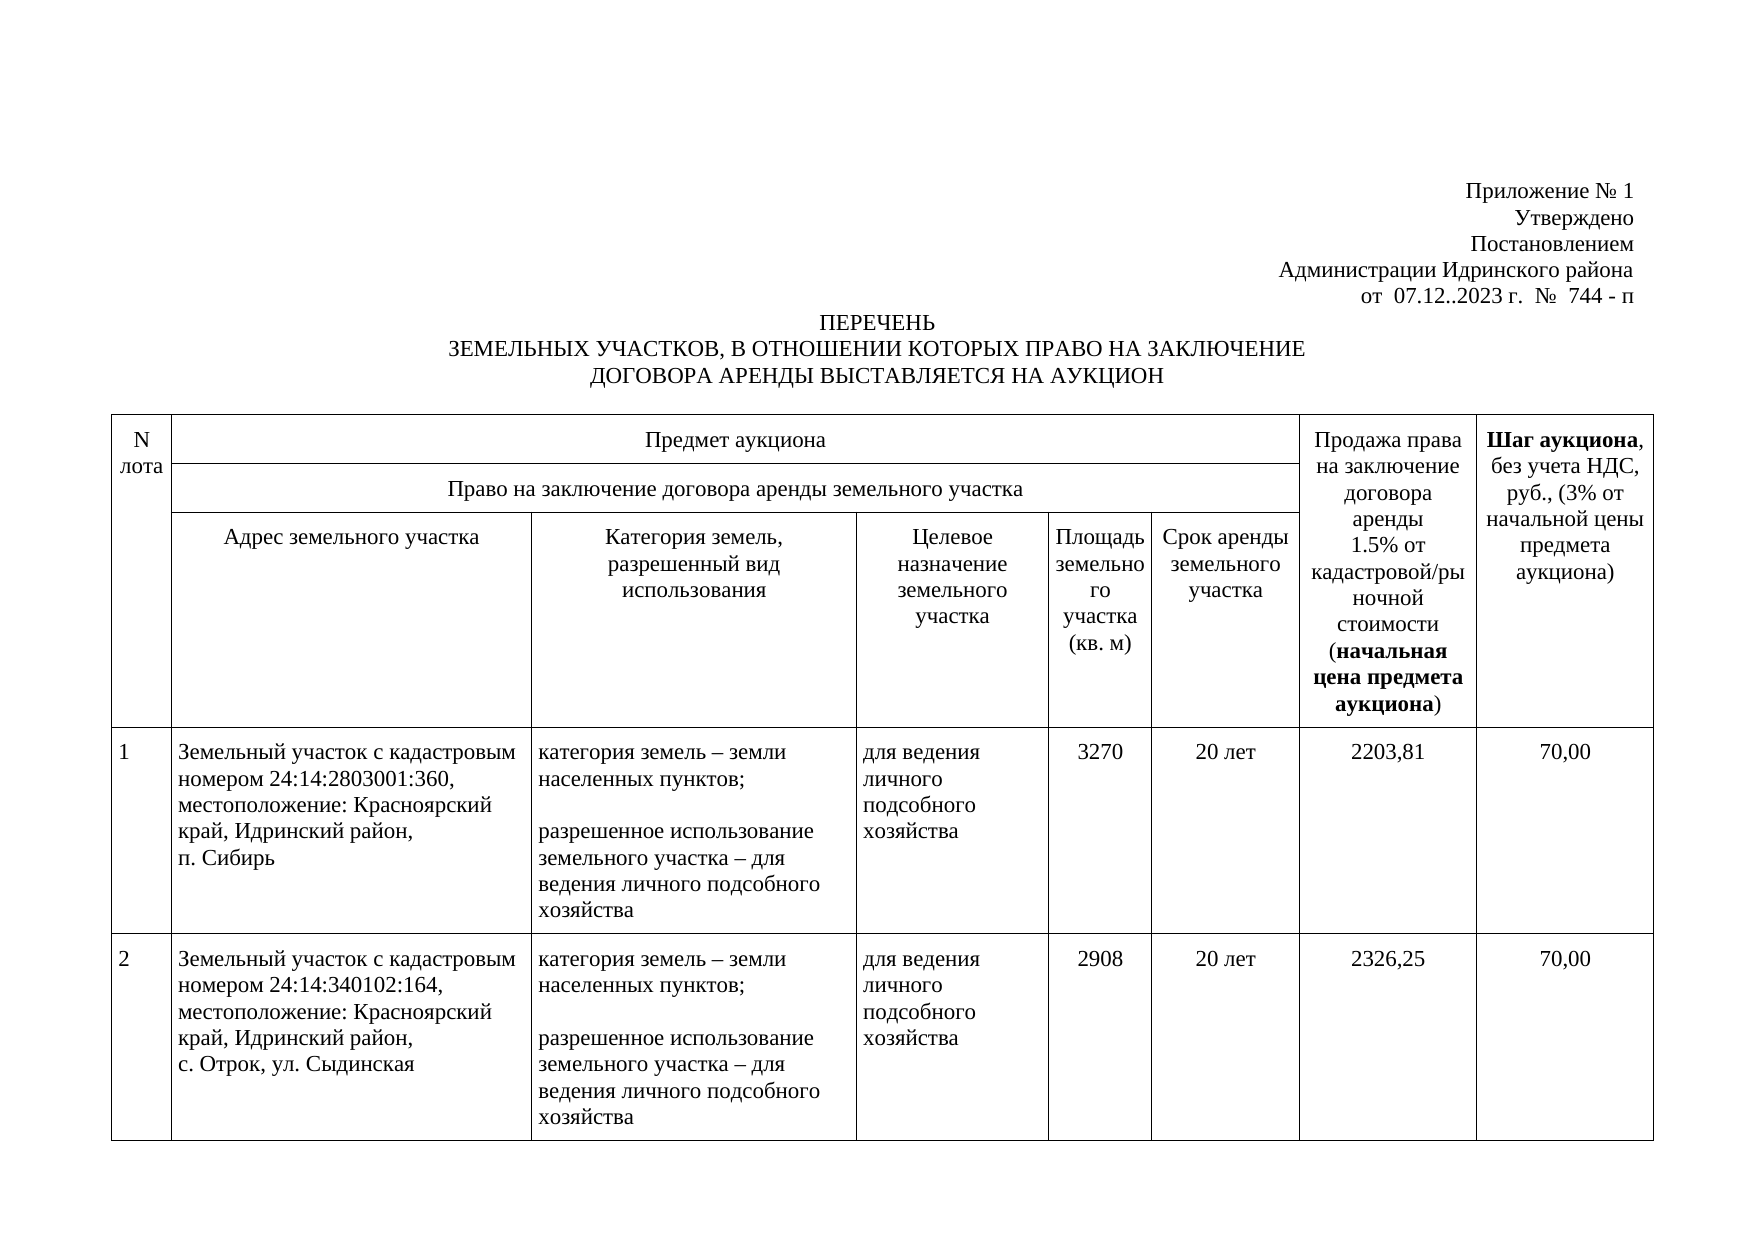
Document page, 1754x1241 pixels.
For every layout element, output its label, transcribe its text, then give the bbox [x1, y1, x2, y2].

table_header N лота [112, 415, 171, 727]
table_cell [532, 934, 856, 1140]
text от 07.12..2023 г. № 744 - п [118, 283, 1636, 309]
text ДОГОВОРА АРЕНДЫ ВЫСТАВЛЯЕТСЯ НА АУКЦИОН [118, 362, 1636, 388]
text ПЕРЕЧЕНЬ [118, 309, 1636, 335]
table_cell Площадь земельного участка (кв. м) [1049, 513, 1151, 727]
table_cell Право на заключение договора аренды земельного участка [172, 464, 1299, 512]
table_cell Земельный участок с кадастровым номером 24:14:340102:164, местоположение: Красноярский край, Идринский район, с. Отрок, ул. Сыдинская [172, 934, 531, 1140]
table_header Предмет аукциона [172, 415, 1299, 463]
table_cell 70,00 [1477, 934, 1653, 1140]
table_cell 2 [112, 934, 171, 1140]
table_cell 20 лет [1152, 934, 1299, 1140]
table_cell для ведения личного подсобного хозяйства [857, 728, 1048, 933]
table_cell 3270 [1049, 728, 1151, 933]
text Постановлением [118, 230, 1636, 256]
table_cell 70,00 [1477, 728, 1653, 933]
text Администрации Идринского района [118, 256, 1636, 283]
table_cell Срок аренды земельного участка [1152, 513, 1299, 727]
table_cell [857, 934, 1048, 1140]
text Утверждено [118, 203, 1636, 230]
table_cell 20 лет [1152, 728, 1299, 933]
table_cell Земельный участок с кадастровым номером 24:14:2803001:360, местоположение: Красноярский край, Идринский район, п. Сибирь [172, 728, 531, 933]
table_cell Целевое назначение земельного участка [857, 513, 1048, 727]
table_cell 2203,81 [1300, 728, 1476, 933]
text Приложение № 1 [118, 177, 1636, 203]
table_cell Адрес земельного участка [172, 513, 531, 727]
table_header Шаг аукциона, без учета НДС, руб., (3% от начальной цены предмета аукциона) [1477, 415, 1653, 727]
table_cell 2908 [1049, 934, 1151, 1140]
text ЗЕМЕЛЬНЫХ УЧАСТКОВ, В ОТНОШЕНИИ КОТОРЫХ ПРАВО НА ЗАКЛЮЧЕНИЕ [118, 335, 1636, 362]
table_cell категория земель – земли населенных пунктов; разрешенное использование земельного участка – для ведения личного подсобного хозяйства [532, 728, 856, 933]
table_header Продажа права на заключение договора аренды 1.5% от кадастровой/рыночной стоимости (начальная цена предмета аукциона) [1300, 415, 1476, 727]
table_cell 2326,25 [1300, 934, 1476, 1140]
table_cell Категория земель, разрешенный вид использования [532, 513, 856, 727]
table_cell 1 [112, 728, 171, 933]
